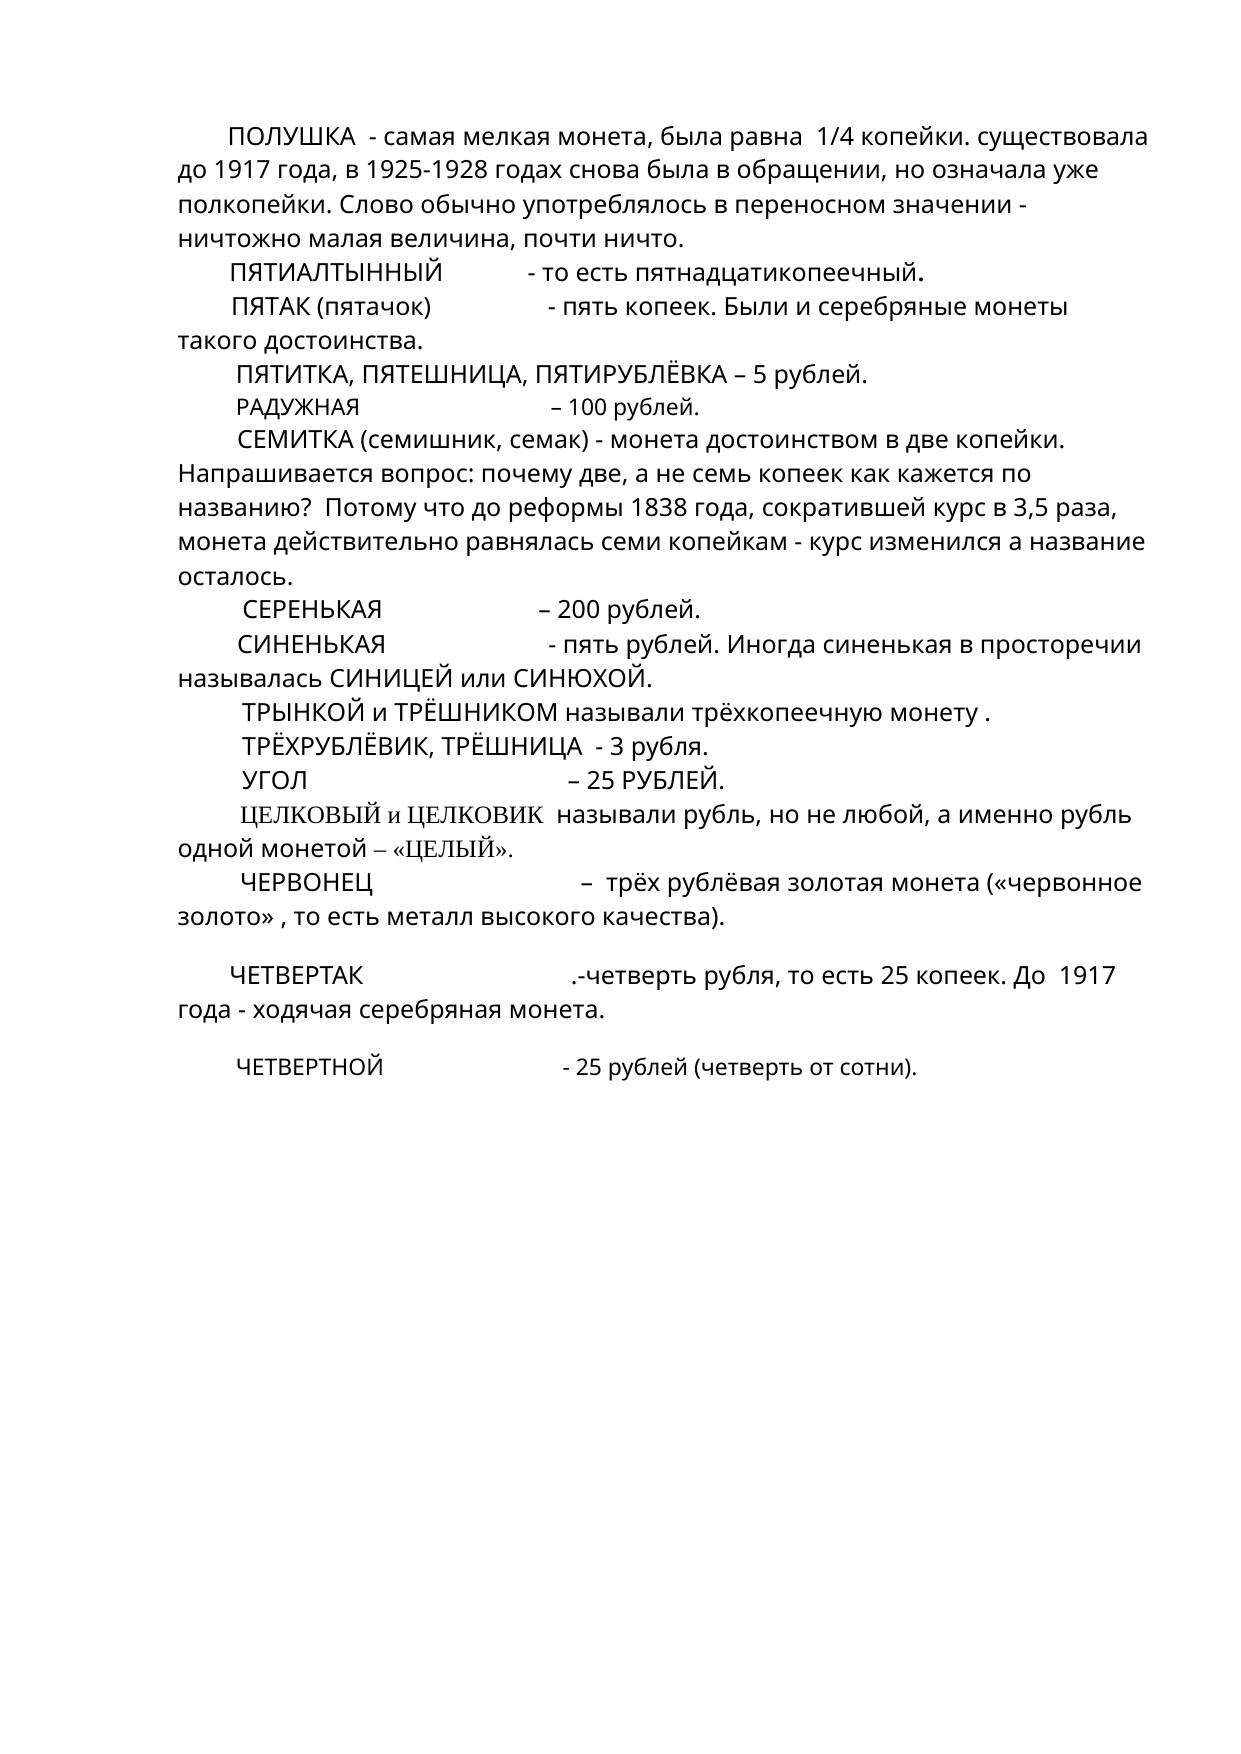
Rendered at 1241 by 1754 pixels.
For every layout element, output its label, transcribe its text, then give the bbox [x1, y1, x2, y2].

text ЦЕЛКОВЫЙ и ЦЕЛКОВИК называли рубль, но не любой, а именно рубль одной монетой – «ЦЕЛЫЙ». [177, 797, 1152, 865]
text СЕРЕНЬКАЯ – 200 рублей. [177, 592, 1152, 626]
text ПЯТАК (пятачок) - пять копеек. Были и серебряные монеты такого достоинства. [177, 288, 1152, 357]
text ТРЫНКОЙ и ТРЁШНИКОМ называли трёхкопеечную монету . [177, 694, 1152, 728]
text СИНЕНЬКАЯ - пять рублей. Иногда синенькая в просторечии называлась СИНИЦЕЙ или СИНЮХОЙ. [177, 626, 1152, 694]
text ТРЁХРУБЛЁВИК, ТРЁШНИЦА - 3 рубля. [177, 728, 1152, 762]
text РАДУЖНАЯ – 100 рублей. [177, 391, 1152, 422]
text ПЯТИАЛТЫННЫЙ - то есть пятнадцатикопеечный. [177, 254, 1152, 288]
text ЧЕРВОНЕЦ – трёх рублёвая золотая монета («червонное золото» , то есть металл высокого качества). [177, 865, 1152, 933]
text ПЯТИТКА, ПЯТЕШНИЦА, ПЯТИРУБЛЁВКА – 5 рублей. [177, 357, 1152, 391]
text СЕМИТКА (семишник, семак) - монета достоинством в две копейки. Напрашивается вопрос: почему две, а не семь копеек как кажется по названию? Потому что до реформы 1838 года, сократившей курс в 3,5 раза, монета действительно равнялась семи копейкам - курс изменился а название осталось. [177, 422, 1152, 592]
text УГОЛ – 25 РУБЛЕЙ. [177, 762, 1152, 797]
text ЧЕТВЕРТНОЙ - 25 рублей (четверть от сотни). [177, 1051, 1152, 1082]
text ПОЛУШКА - самая мелкая монета, была равна 1/4 копейки. существовала до 1917 года, в 1925-1928 годах снова была в обращении, но означала уже полкопейки. Слово обычно употреблялось в переносном значении - ничтожно малая величина, почти ничто. [177, 118, 1152, 254]
text ЧЕТВЕРТАК .-четверть рубля, то есть 25 копеек. До 1917 года - ходячая серебряная монета. [177, 958, 1152, 1026]
